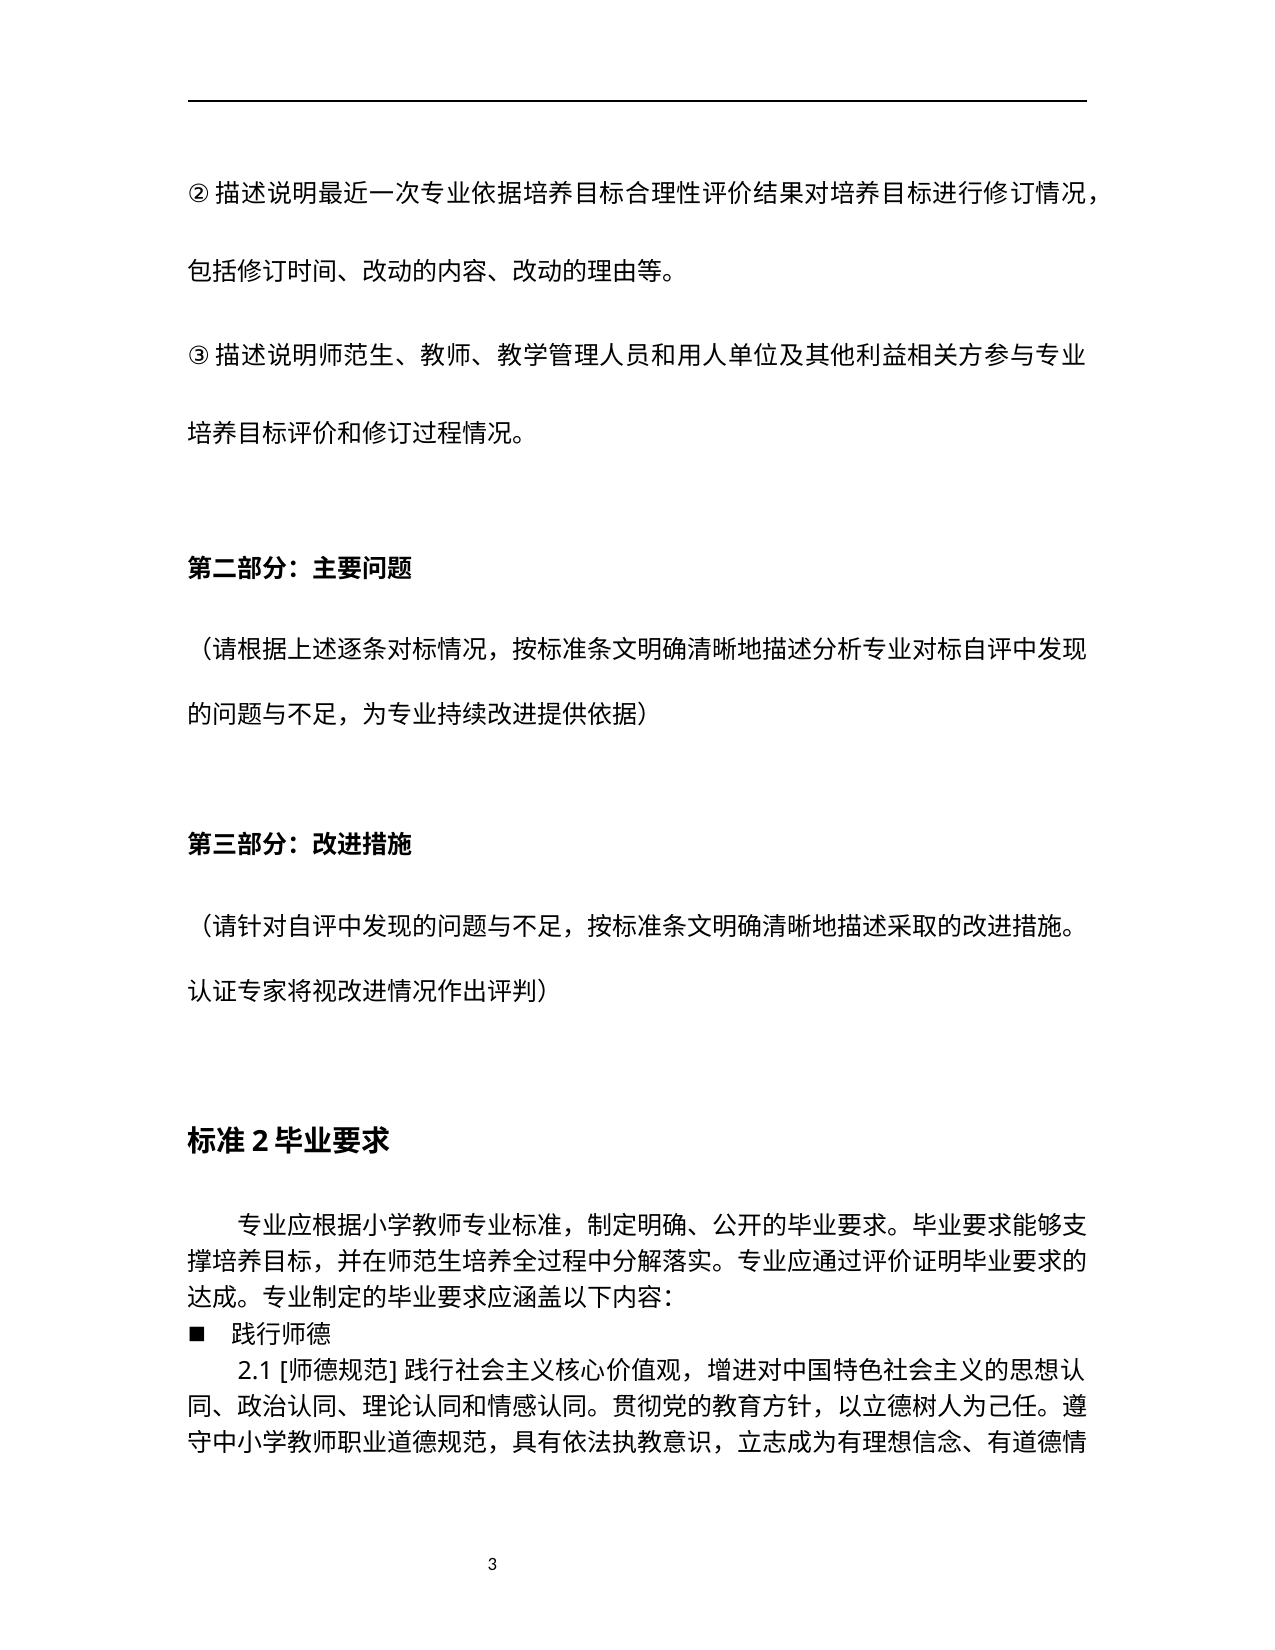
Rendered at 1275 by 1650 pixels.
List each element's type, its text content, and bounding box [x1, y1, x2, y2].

list 践行师德 [187, 1314, 1087, 1350]
subtitle 第三部分：改进措施 [187, 811, 1087, 876]
text ③描述说明师范生、教师、教学管理人员和用人单位及其他利益相关方参与专业培养目标评价和修订过程情况。 [187, 321, 1087, 464]
text （请针对自评中发现的问题与不足，按标准条文明确清晰地描述采取的改进措施。认证专家将视改进情况作出评判） [187, 892, 1087, 1022]
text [187, 1350, 1087, 1459]
text 专业应根据小学教师专业标准，制定明确、公开的毕业要求。毕业要求能够支撑培养目标，并在师范生培养全过程中分解落实。专业应通过评价证明毕业要求的达成。专业制定的毕业要求应涵盖以下内容： [187, 1205, 1087, 1314]
subtitle 标准2毕业要求 [187, 1106, 1087, 1171]
text （请根据上述逐条对标情况，按标准条文明确清晰地描述分析专业对标自评中发现的问题与不足，为专业持续改进提供依据） [187, 616, 1087, 746]
text ②描述说明最近一次专业依据培养目标合理性评价结果对培养目标进行修订情况，包括修订时间、改动的内容、改动的理由等。 [187, 159, 1087, 302]
subtitle 第二部分：主要问题 [187, 534, 1087, 599]
